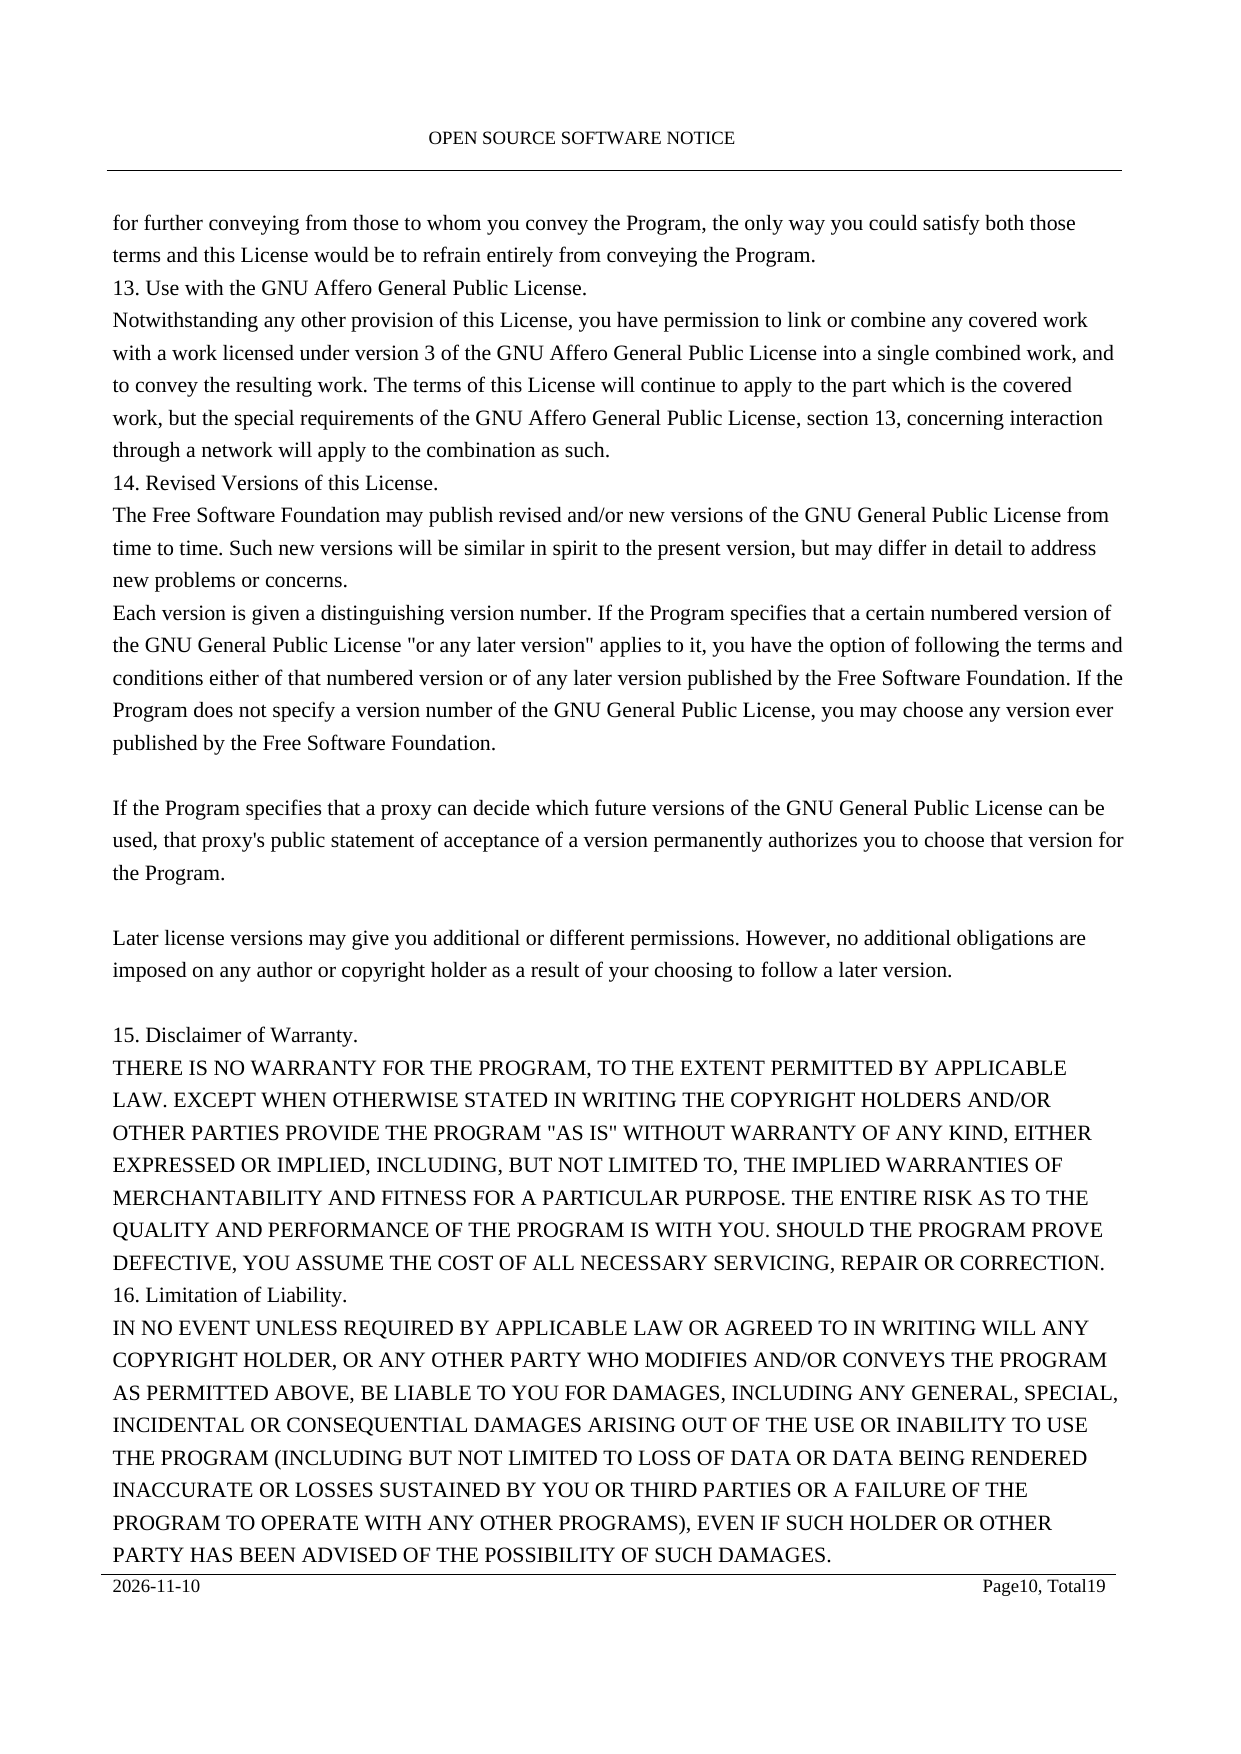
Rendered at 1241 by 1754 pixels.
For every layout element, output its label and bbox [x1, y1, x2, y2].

text [112, 206, 1128, 1571]
